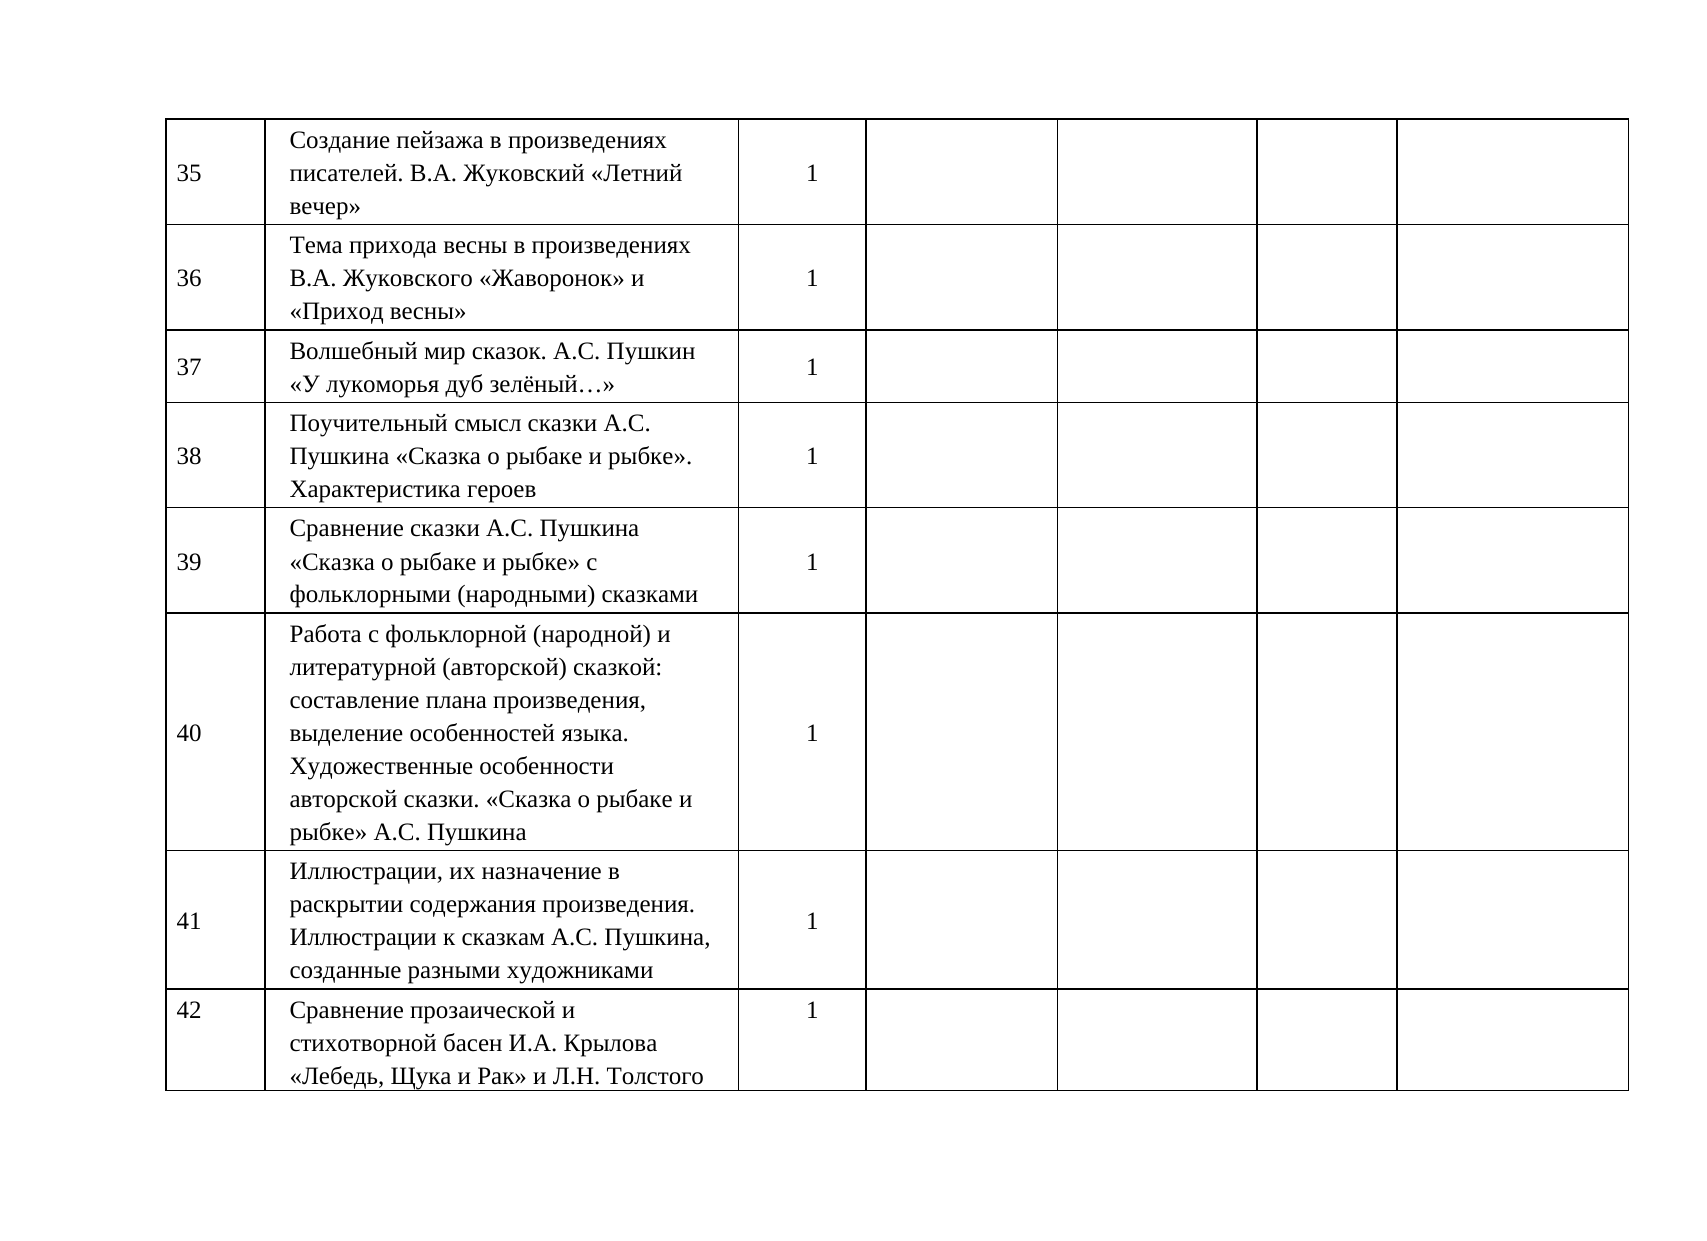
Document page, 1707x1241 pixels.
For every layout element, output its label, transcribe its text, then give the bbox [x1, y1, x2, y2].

table_cell 39 [167, 508, 264, 612]
table_cell [867, 614, 1057, 850]
table_cell 1 [739, 508, 865, 612]
table_cell 1 [739, 403, 865, 507]
table_cell 1 [739, 990, 865, 1090]
table_cell [1398, 331, 1628, 401]
table_cell 36 [167, 225, 264, 329]
table_cell [1258, 331, 1396, 401]
table_cell [1258, 851, 1396, 988]
table_cell [1058, 990, 1256, 1090]
table_cell [1058, 851, 1256, 988]
table_cell [1398, 614, 1628, 850]
table_cell [1058, 508, 1256, 612]
table_cell 1 [739, 331, 865, 401]
table_cell [867, 331, 1057, 401]
table_cell 1 [739, 120, 865, 223]
table_cell [1058, 120, 1256, 223]
table_cell 1 [739, 851, 865, 988]
table_cell 42 [167, 990, 264, 1090]
table_cell Иллюстрации, их назначение в раскрытии содержания произведения. Иллюстрации к сказкам А.С. Пушкина, созданные разными художниками [266, 851, 738, 988]
table_cell Работа с фольклорной (народной) и литературной (авторской) сказкой: составление плана произведения, выделение особенностей языка. Художественные особенности авторской сказки. «Сказка о рыбаке и рыбке» А.С. Пушкина [266, 614, 738, 850]
table_cell [1398, 508, 1628, 612]
table_cell 41 [167, 851, 264, 988]
table_cell Создание пейзажа в произведениях писателей. В.А. Жуковский «Летний вечер» [266, 120, 738, 223]
table_cell [867, 851, 1057, 988]
table_cell [1258, 403, 1396, 507]
table_cell [867, 225, 1057, 329]
table_cell [1058, 331, 1256, 401]
table_cell 38 [167, 403, 264, 507]
table_cell Сравнение сказки А.С. Пушкина «Сказка о рыбаке и рыбке» с фольклорными (народными) сказками [266, 508, 738, 612]
table_cell 35 [167, 120, 264, 223]
table_cell Поучительный смысл сказки А.С. Пушкина «Сказка о рыбаке и рыбке». Характеристика героев [266, 403, 738, 507]
table_cell [1058, 403, 1256, 507]
table_cell 1 [739, 225, 865, 329]
table_cell [1398, 120, 1628, 223]
table_cell [867, 990, 1057, 1090]
table_cell [1398, 225, 1628, 329]
table_cell Тема прихода весны в произведениях В.А. Жуковского «Жаворонок» и «Приход весны» [266, 225, 738, 329]
table_cell [1398, 851, 1628, 988]
table_cell 40 [167, 614, 264, 850]
table_cell [1258, 508, 1396, 612]
table_cell [1258, 990, 1396, 1090]
table_cell [1058, 614, 1256, 850]
table_cell [1058, 225, 1256, 329]
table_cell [266, 990, 738, 1090]
table_cell [1258, 120, 1396, 223]
table_cell [1398, 990, 1628, 1090]
table_cell Волшебный мир сказок. А.С. Пушкин «У лукоморья дуб зелёный…» [266, 331, 738, 401]
table_cell [1258, 225, 1396, 329]
table_cell 1 [739, 614, 865, 850]
table_cell [1258, 614, 1396, 850]
table_cell 37 [167, 331, 264, 401]
table_cell [867, 403, 1057, 507]
table_cell [1398, 403, 1628, 507]
table_cell [867, 508, 1057, 612]
table_cell [867, 120, 1057, 223]
